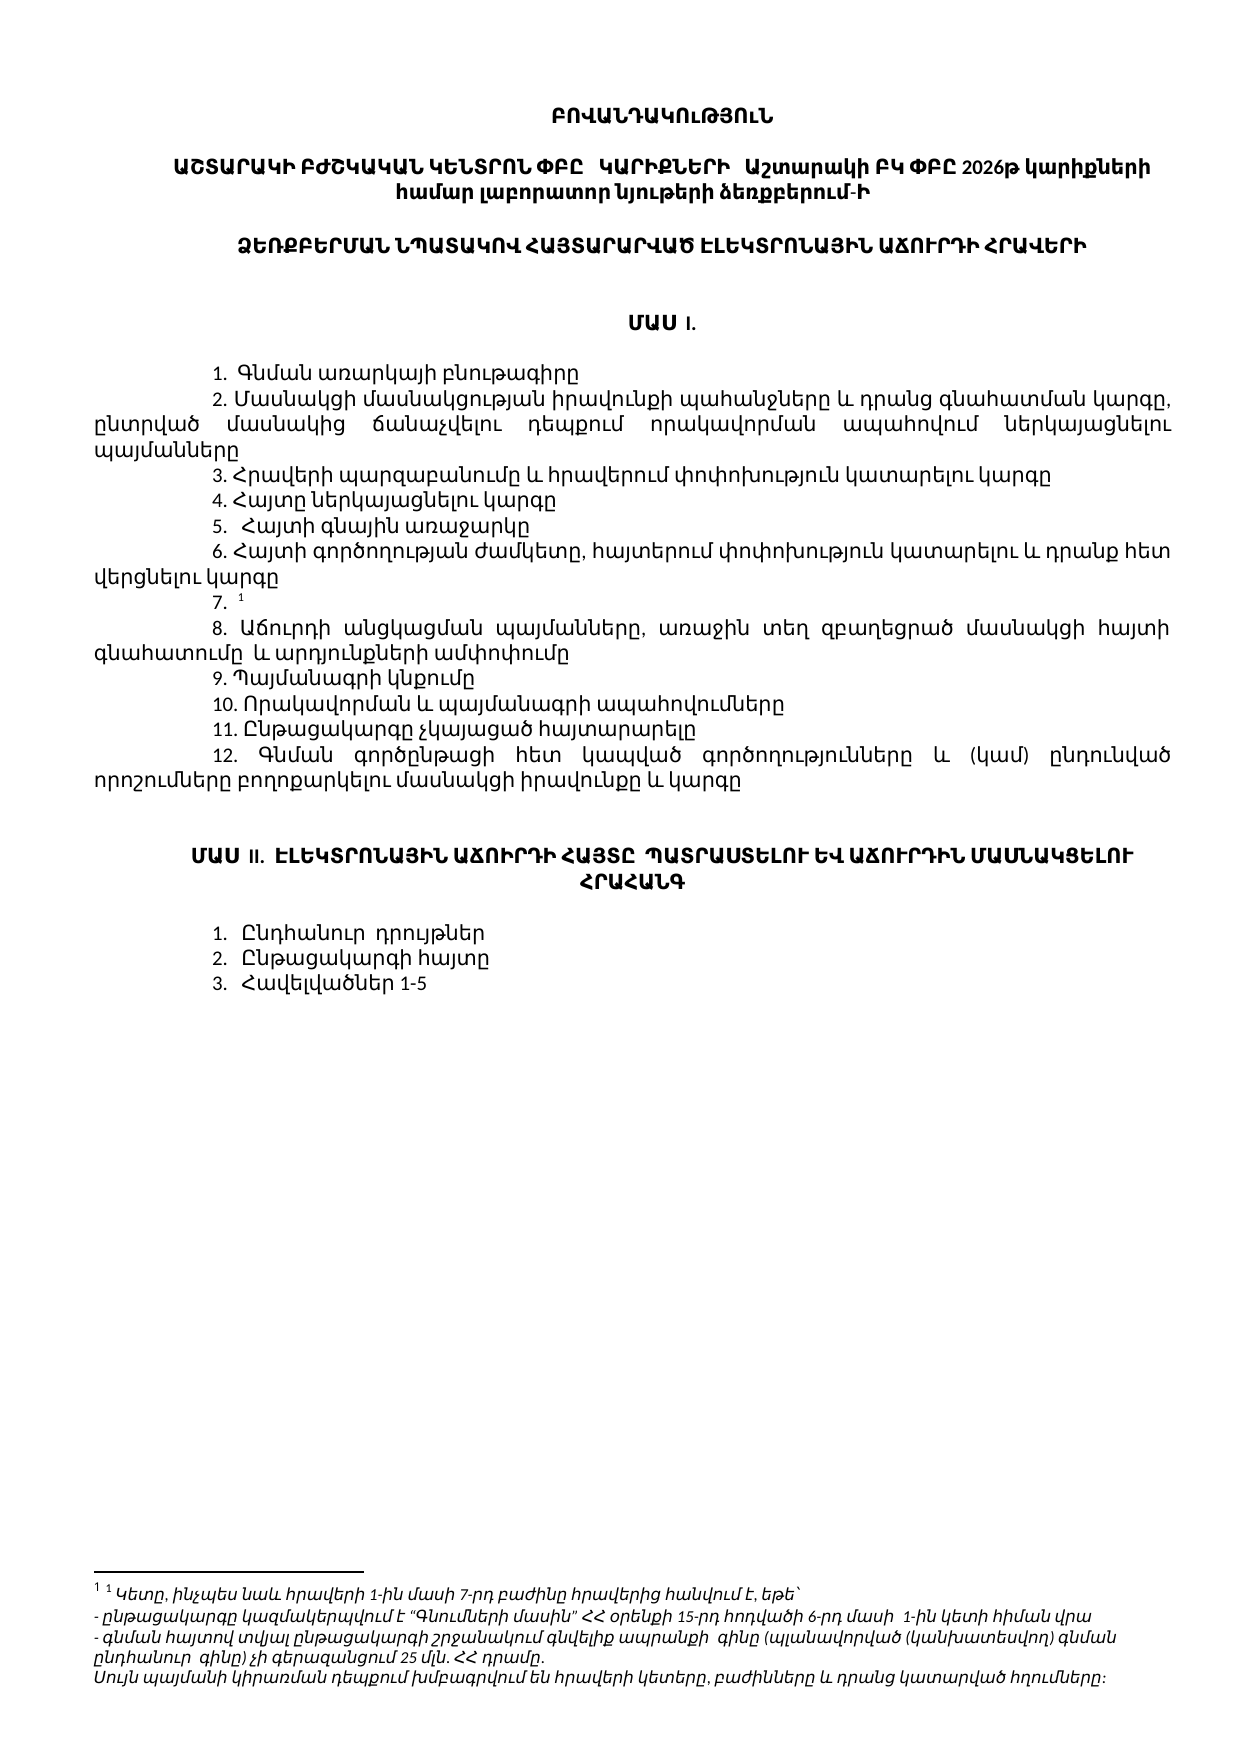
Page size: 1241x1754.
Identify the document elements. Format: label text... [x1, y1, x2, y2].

text 10. Որակավորման և պայմանագրի ապահովումները [94, 691, 1171, 716]
text 9. Պայմանագրի կնքումը [94, 666, 1171, 691]
text 1. Գնման առարկայի բնութագիրը [94, 361, 1171, 386]
text ՄԱՍ I. [94, 310, 1171, 335]
text ՄԱՍ II. ԷԼԵԿՏՐՈՆԱՅԻՆ ԱՃՈԻՐԴԻ ՀԱՅՏԸ ՊԱՏՐԱՍՏԵԼՈՒ ԵՎ ԱՃՈՒՐԴԻՆ ՄԱՍՆԱԿՑԵԼՈՒ ՀՐԱՀԱՆԳ [94, 843, 1171, 894]
text 6. Հայտի գործողության ժամկետը, հայտերում փոփոխություն կատարելու և դրանք հետ վերցնելու կարգը [94, 538, 1171, 589]
text 3. Հավելվածներ 1-5 [94, 971, 1171, 996]
text 5. Հայտի գնային առաջարկը [94, 513, 1171, 538]
text 3. Հրավերի պարզաբանումը և հրավերում փոփոխություն կատարելու կարգը [94, 462, 1171, 488]
text ԲՈՎԱՆԴԱԿՈւԹՅՈւՆ [94, 103, 1171, 128]
text 12. Գնման գործընթացի հետ կապված գործողությունները և (կամ) ընդունված որոշումները բողոքարկելու մասնակցի իրավունքը և կարգը [94, 742, 1171, 793]
text 2. Մասնակցի մասնակցության իրավունքի պահանջները և դրանց գնահատման կարգը, ընտրված մասնակից ճանաչվելու դեպքում որակավորման ապահովում ներկայացնելու պայմանները [94, 386, 1171, 462]
text ԱՇՏԱՐԱԿԻ ԲԺՇԿԱԿԱՆ ԿԵՆՏՐՈՆ ՓԲԸ ԿԱՐԻՔՆԵՐԻ Աշտարակի ԲԿ ՓԲԸ 2026թ կարիքների համար լաբորատոր նյութերի ձեռքբերում-Ի [94, 154, 1171, 205]
text 11. Ընթացակարգը չկայացած հայտարարելը [94, 716, 1171, 742]
text 8. Աճուրդի անցկացման պայմանները, առաջին տեղ զբաղեցրած մասնակցի հայտի գնահատումը և արդյունքների ամփոփումը [94, 615, 1171, 666]
text 2. Ընթացակարգի հայտը [94, 945, 1171, 971]
text 1. Ընդհանուր դրույթներ [94, 920, 1171, 945]
text 4. Հայտը ներկայացնելու կարգը [94, 488, 1171, 513]
text ՁԵՌՔԲԵՐՄԱՆ ՆՊԱՏԱԿՈՎ ՀԱՅՏԱՐԱՐՎԱԾ ԷԼԵԿՏՐՈՆԱՅԻՆ ԱՃՈՒՐԴԻ ՀՐԱՎԵՐԻ [94, 233, 1171, 259]
text 7. 1 [94, 589, 1171, 615]
